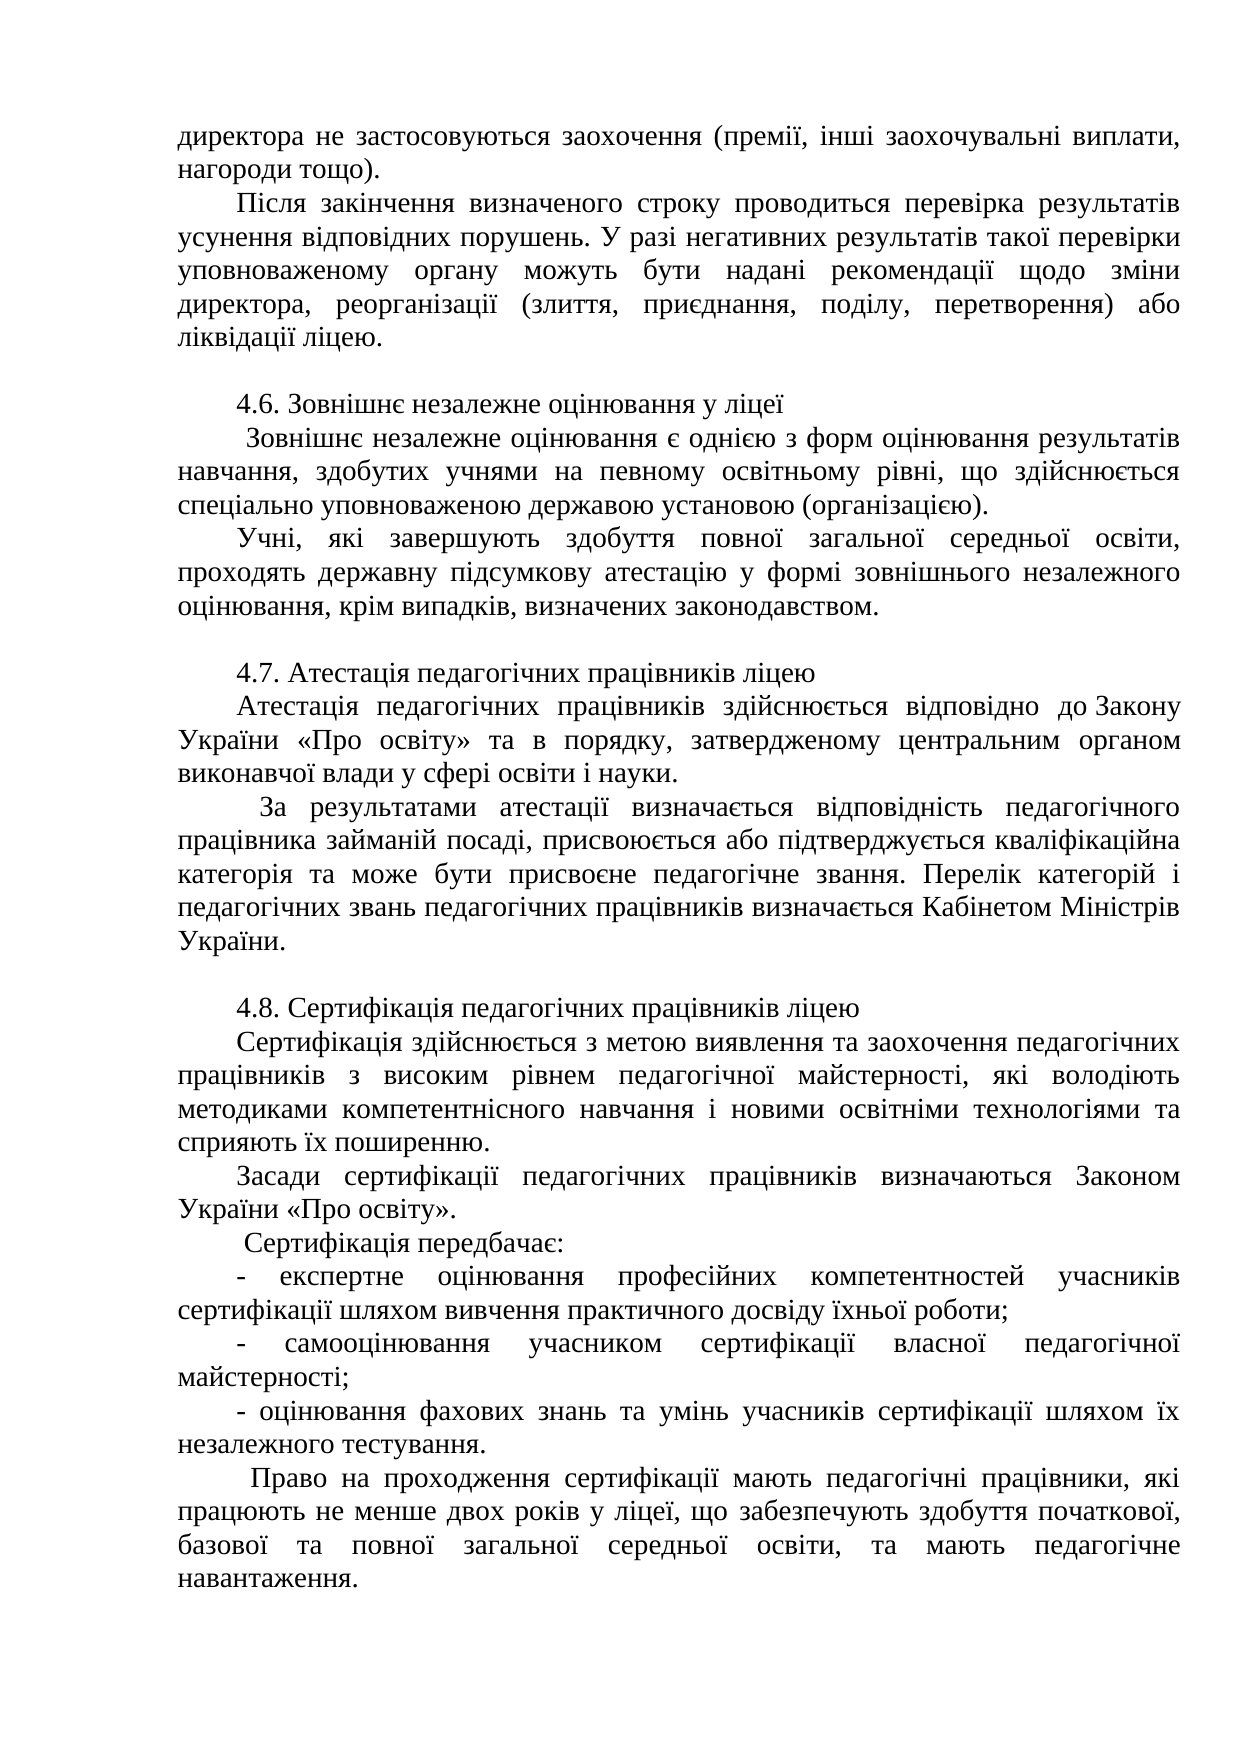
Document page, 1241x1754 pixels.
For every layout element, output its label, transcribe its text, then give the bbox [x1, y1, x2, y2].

text Зовнішнє незалежне оцінювання є однією з форм оцінювання результатів навчання, здобутих учнями на певному освітньому рівні, що здійснюється спеціально уповноваженою державою установою (організацією). [177, 420, 1181, 521]
text Сертифікація здійснюється з метою виявлення та заохочення педагогічних працівників з високим рівнем педагогічної майстерності, які володіють методиками компетентнісного навчання і новими освітніми технологіями та сприяють їх поширенню. [177, 1024, 1181, 1158]
text - експертне оцінювання професійних компетентностей учасників сертифікації шляхом вивчення практичного досвіду їхньої роботи; [177, 1258, 1181, 1326]
text - оцінювання фахових знань та умінь учасників сертифікації шляхом їх незалежного тестування. [177, 1393, 1181, 1460]
text Атестація педагогічних працівників здійснюється відповідно до Закону України «Про освіту» та в порядку, затвердженому центральним органом виконавчої влади у сфері освіти і науки. [177, 688, 1181, 789]
text - самооцінювання учасником сертифікації власної педагогічної майстерності; [177, 1326, 1181, 1393]
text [177, 118, 1181, 185]
text 4.7. Атестація педагогічних працівників ліцею [177, 655, 1181, 688]
text За результатами атестації визначається відповідність педагогічного працівника займаній посаді, присвоюється або підтверджується кваліфікаційна категорія та може бути присвоєне педагогічне звання. Перелік категорій і педагогічних звань педагогічних працівників визначається Кабінетом Міністрів України. [177, 789, 1181, 957]
text Учні, які завершують здобуття повної загальної середньої освіти, проходять державну підсумкову атестацію у формі зовнішнього незалежного оцінювання, крім випадків, визначених законодавством. [177, 521, 1181, 621]
text 4.6. Зовнішнє незалежне оцінювання у ліцеї [177, 386, 1181, 420]
text Після закінчення визначеного строку проводиться перевірка результатів усунення відповідних порушень. У разі негативних результатів такої перевірки уповноваженому органу можуть бути надані рекомендації щодо зміни директора, реорганізації (злиття, приєднання, поділу, перетворення) або ліквідації ліцею. [177, 185, 1181, 353]
text Сертифікація передбачає: [177, 1225, 1181, 1258]
text 4.8. Сертифікація педагогічних працівників ліцею [177, 990, 1181, 1024]
text Засади сертифікації педагогічних працівників визначаються Законом України «Про освіту». [177, 1158, 1181, 1225]
text Право на проходження сертифікації мають педагогічні працівники, які працюють не менше двох років у ліцеї, що забезпечують здобуття початкової, базової та повної загальної середньої освіти, та мають педагогічне навантаження. [177, 1460, 1181, 1594]
